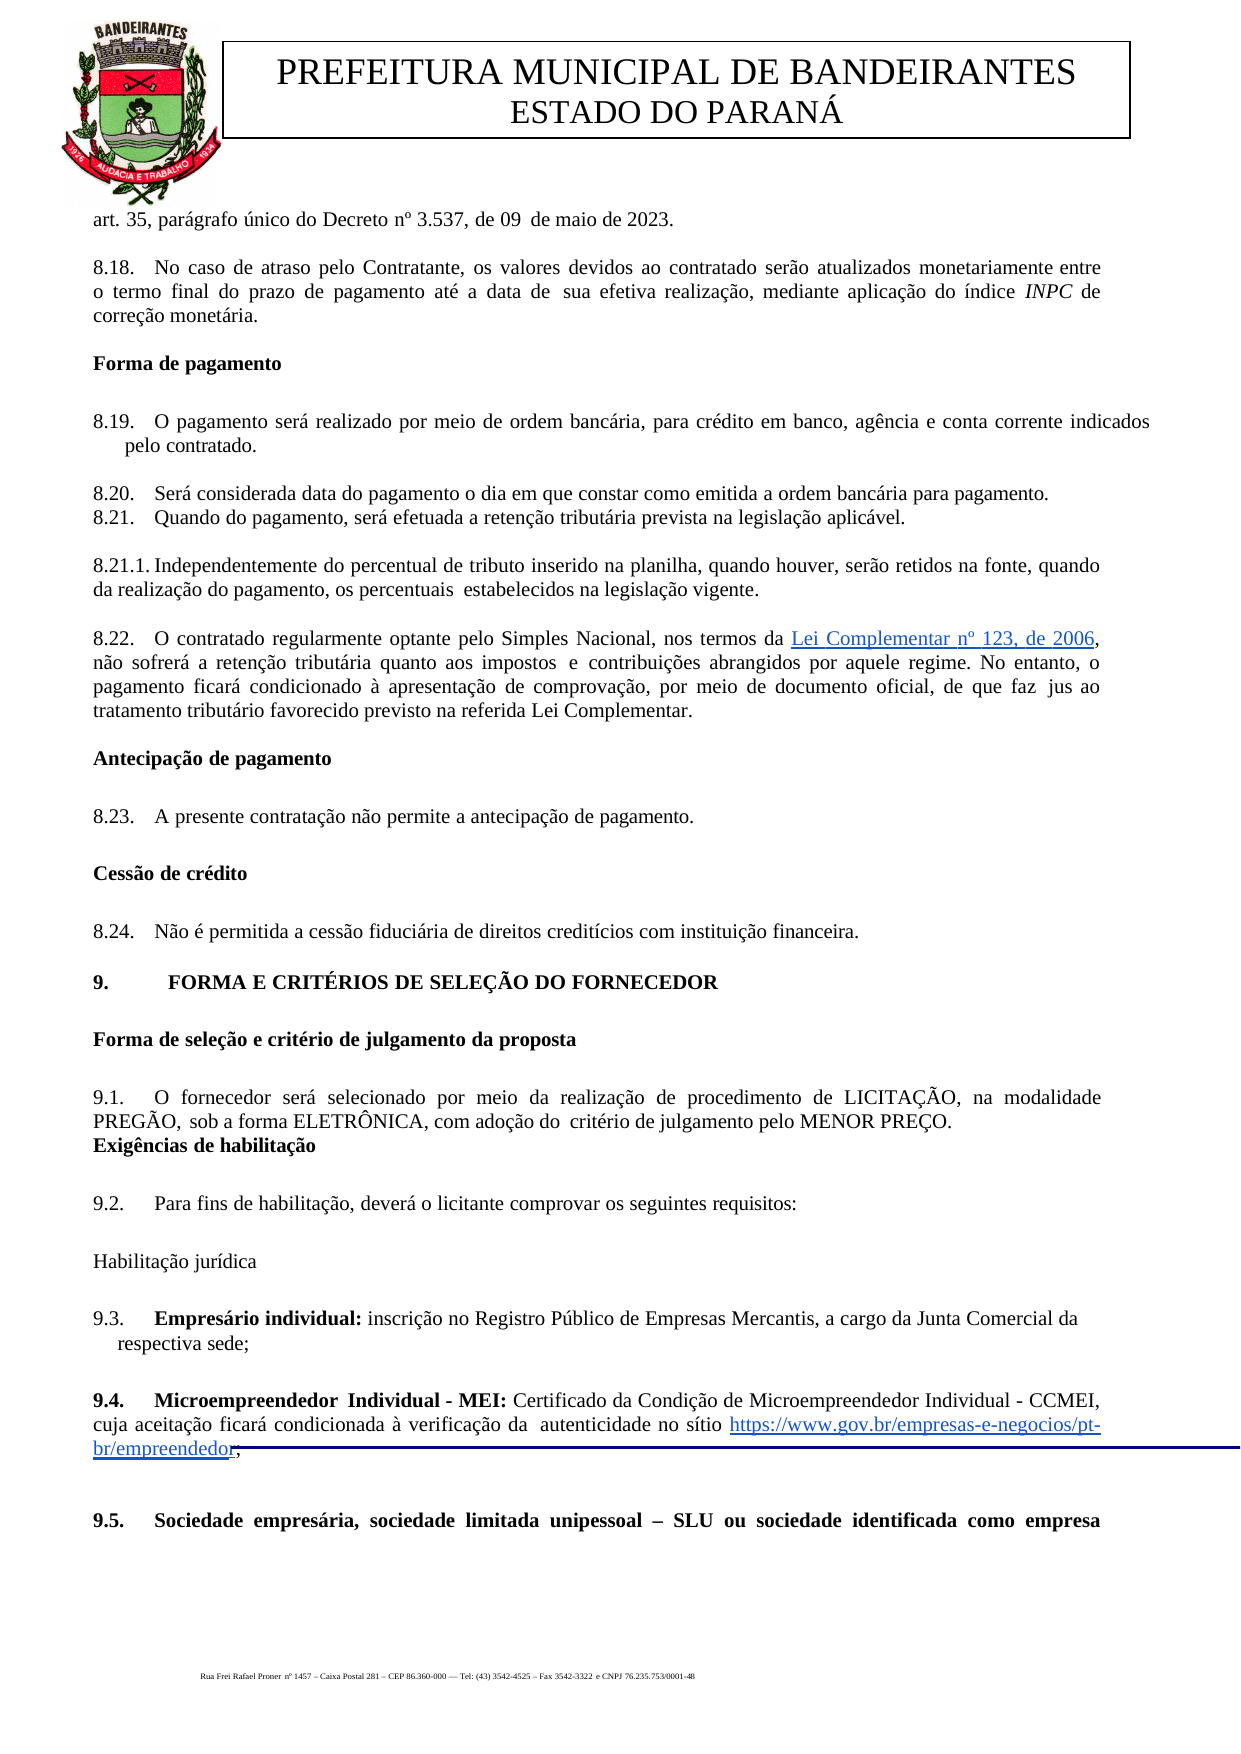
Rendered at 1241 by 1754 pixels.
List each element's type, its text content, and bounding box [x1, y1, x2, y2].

list Microempreendedor Individual - MEI: Certificado da Condição de Microempreendedor Individual - CCMEI, cuja aceitação ficará condicionada à verificação da autenticidade no sítio https://www.gov.br/empresas-e-negocios/pt-br/empreendedor; [93, 1388, 1101, 1460]
list Para fins de habilitação, deverá o licitante comprovar os seguintes requisitos: [93, 1191, 1150, 1215]
text Habilitação jurídica [93, 1249, 1150, 1273]
list Não é permitida a cessão fiduciária de direitos creditícios com instituição financeira. [93, 919, 1150, 943]
subtitle Cessão de crédito [93, 861, 1150, 885]
list Empresário individual: inscrição no Registro Público de Empresas Mercantis, a cargo da Junta Comercial da respectiva sede; [93, 1306, 1150, 1354]
picture [60, 20, 222, 207]
list Quando do pagamento, será efetuada a retenção tributária prevista na legislação aplicável. [93, 505, 1150, 529]
text Forma de pagamento [93, 351, 1150, 375]
subtitle Exigências de habilitação [93, 1133, 1150, 1157]
list A presente contratação não permite a antecipação de pagamento. [93, 804, 1150, 828]
subtitle Forma de seleção e critério de julgamento da proposta [93, 1027, 1150, 1051]
subtitle Antecipação de pagamento [93, 746, 1150, 770]
list O contratado regularmente optante pelo Simples Nacional, nos termos da Lei Complementar nº 123, de 2006, não sofrerá a retenção tributária quanto aos impostos e contribuições abrangidos por aquele regime. No entanto, o pagamento ficará condicionado à apresentação de comprovação, por meio de documento oficial, de que faz jus ao tratamento tributário favorecido previsto na referida Lei Complementar. [93, 626, 1101, 722]
list O pagamento será realizado por meio de ordem bancária, para crédito em banco, agência e conta corrente indicados pelo contratado. [93, 409, 1150, 457]
list No caso de atraso pelo Contratante, os valores devidos ao contratado serão atualizados monetariamente entre o termo final do prazo de pagamento até a data de sua efetiva realização, mediante aplicação do índice INPC de correção monetária. [93, 255, 1101, 327]
list Será considerada data do pagamento o dia em que constar como emitida a ordem bancária para pagamento. [93, 481, 1150, 505]
subtitle FORMA E CRITÉRIOS DE SELEÇÃO DO FORNECEDOR [93, 969, 1150, 994]
list O fornecedor será selecionado por meio da realização de procedimento de LICITAÇÃO, na modalidade PREGÃO, sob a forma ELETRÔNICA, com adoção do critério de julgamento pelo MENOR PREÇO. [93, 1085, 1102, 1133]
list Independentemente do percentual de tributo inserido na planilha, quando houver, serão retidos na fonte, quando da realização do pagamento, os percentuais estabelecidos na legislação vigente. [93, 553, 1101, 601]
